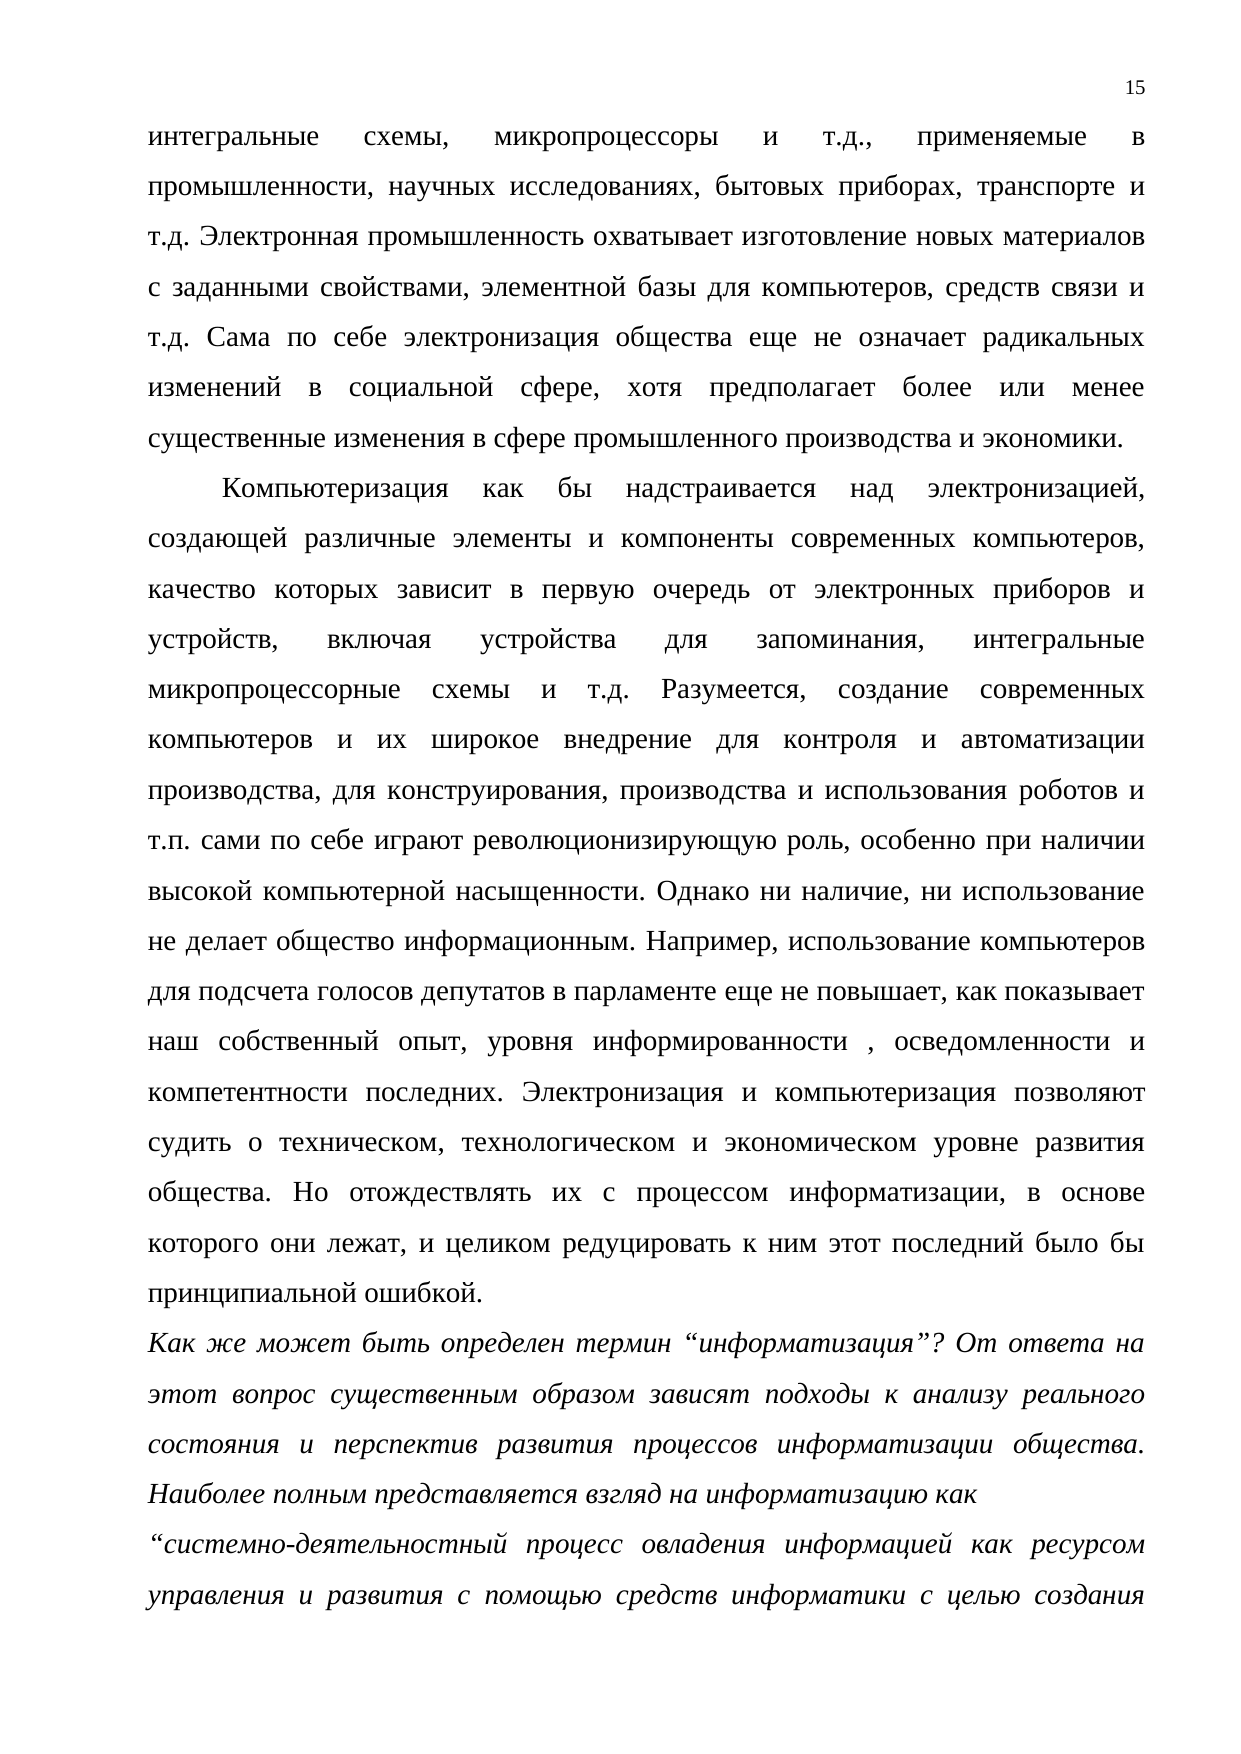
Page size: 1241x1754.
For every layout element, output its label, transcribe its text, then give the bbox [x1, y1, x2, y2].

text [148, 118, 1146, 453]
text Как же может быть определен термин “информатизация”? От ответа на этот вопрос существенным образом зависят подходы к анализу реального состояния и перспектив развития процессов информатизации общества. Наиболее полным представляется взгляд на информатизацию как [148, 1326, 1146, 1510]
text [148, 1527, 1146, 1611]
text Компьютеризация как бы надстраивается над электронизацией, создающей различные элементы и компоненты современных компьютеров, качество которых зависит в первую очередь от электронных приборов и устройств, включая устройства для запоминания, интегральные микропроцессорные схемы и т.д. Разумеется, создание современных компьютеров и их широкое внедрение для контроля и автоматизации производства, для конструирования, производства и использования роботов и т.п. сами по себе играют революционизирующую роль, особенно при наличии высокой компьютерной насыщенности. Однако ни наличие, ни использование не делает общество информационным. Например, использование компьютеров для подсчета голосов депутатов в парламенте еще не повышает, как показывает наш собственный опыт, уровня информированности , осведомленности и компетентности последних. Электронизация и компьютеризация позволяют судить о техническом, технологическом и экономическом уровне развития общества. Но отождествлять их с процессом информатизации, в основе которого они лежат, и целиком редуцировать к ним этот последний было бы принципиальной ошибкой. [148, 470, 1146, 1309]
